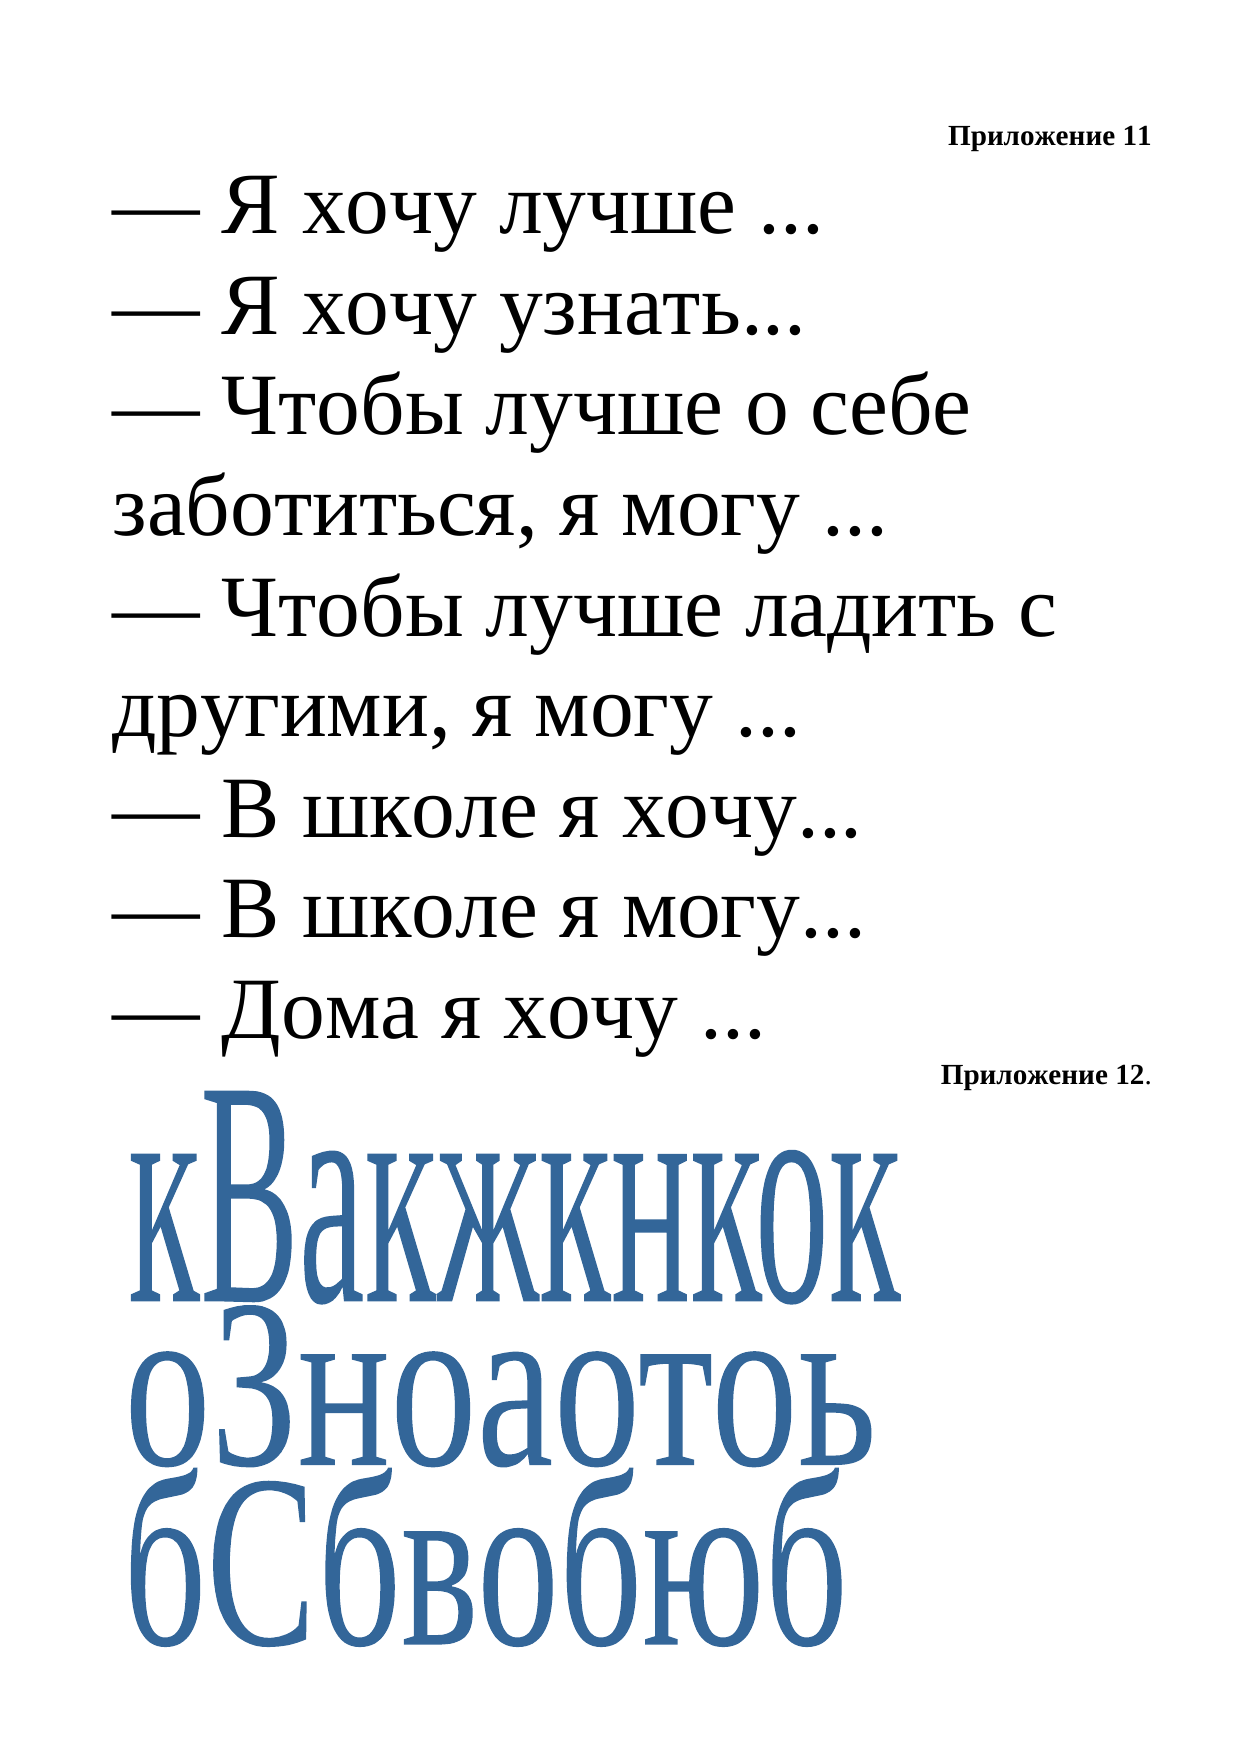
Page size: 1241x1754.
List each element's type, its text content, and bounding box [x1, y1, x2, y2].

text — Чтобы лучше ладить с другими, я могу ... [112, 554, 1152, 755]
text — Я хочу лучше ... [112, 152, 1152, 252]
text — Чтобы лучше о себе заботиться, я могу ... [112, 353, 1152, 554]
text Приложение 12. [112, 1057, 1152, 1091]
text — В школе я могу... [112, 856, 1152, 957]
text — В школе я хочу... [112, 755, 1152, 856]
text — Я хочу узнать... [112, 252, 1152, 353]
text Приложение 11 [112, 118, 1152, 152]
text — Дома я хочу ... [112, 957, 1152, 1057]
